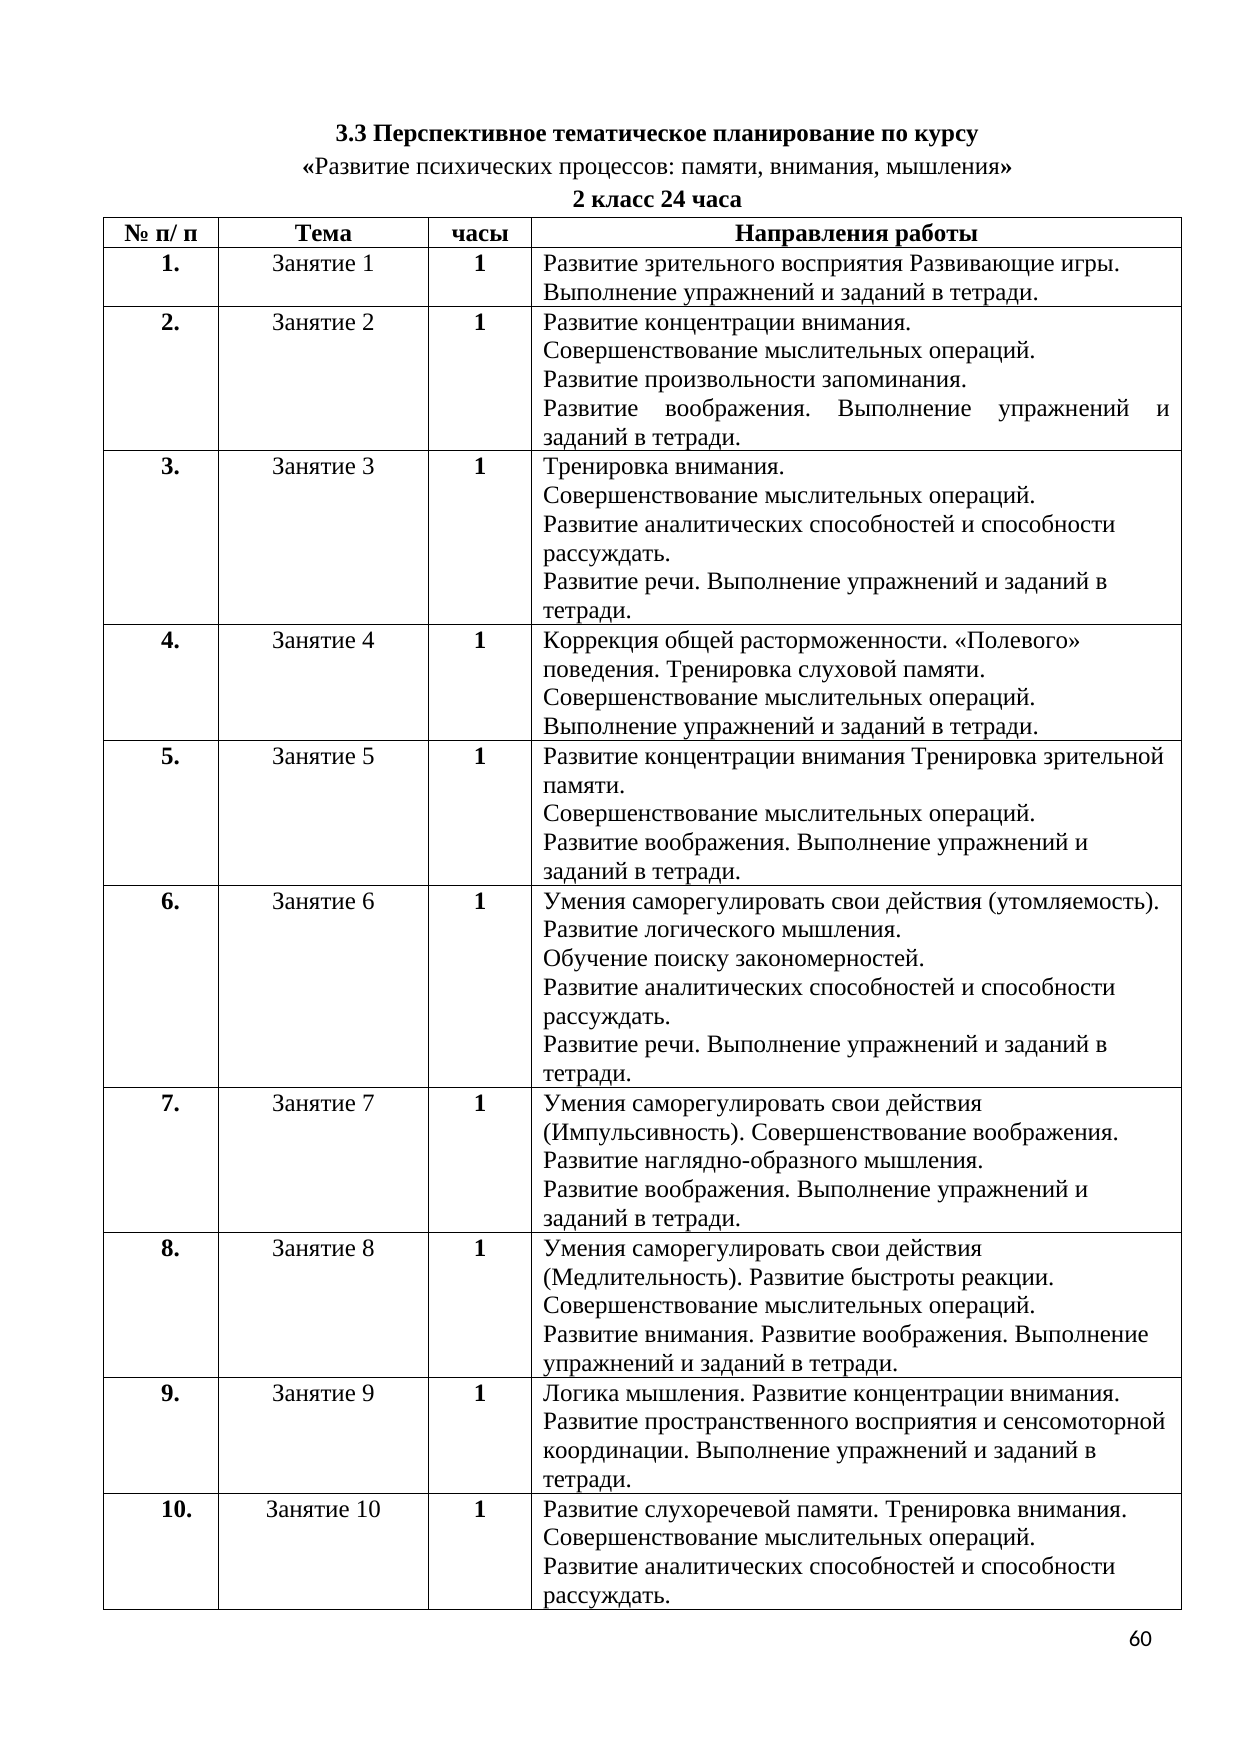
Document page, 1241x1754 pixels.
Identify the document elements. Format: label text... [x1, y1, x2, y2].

table_cell 1 [429, 886, 531, 1087]
table_cell [104, 1494, 218, 1609]
table_cell [104, 886, 218, 1087]
table_cell Занятие 7 [219, 1088, 428, 1232]
table_header Тема [219, 218, 428, 247]
table_cell Умения саморегулировать свои действия (Импульсивность). Совершенствование воображения. Развитие наглядно-образного мышления. Развитие воображения. Выполнение упражнений и заданий в тетради. [532, 1088, 1181, 1232]
table_cell [104, 248, 218, 306]
table_cell Занятие 8 [219, 1233, 428, 1377]
table_cell [104, 451, 218, 624]
table_header Направления работы [532, 218, 1181, 247]
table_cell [532, 1494, 1181, 1609]
list 2 класс 24 часа [162, 184, 1152, 213]
table_cell Тренировка внимания. Совершенствование мыслительных операций. Развитие аналитических способностей и способности рассуждать. Развитие речи. Выполнение упражнений и заданий в тетради. [532, 451, 1181, 624]
table_cell Развитие концентрации внимания Тренировка зрительной памяти. Совершенствование мыслительных операций. Развитие воображения. Выполнение упражнений и заданий в тетради. [532, 741, 1181, 885]
table_cell [104, 625, 218, 740]
table_cell Занятие 10 [219, 1494, 428, 1609]
table_cell 1 [429, 741, 531, 885]
table_cell 1 [429, 451, 531, 624]
table_cell 1 [429, 1088, 531, 1232]
table_cell 1 [429, 307, 531, 450]
table_cell 1 [429, 1233, 531, 1377]
table_cell Занятие 5 [219, 741, 428, 885]
list «Развитие психических процессов: памяти, внимания, мышления» [162, 151, 1152, 180]
list 3.3 Перспективное тематическое планирование по курсу [162, 118, 1152, 147]
table_cell Развитие зрительного восприятия Развивающие игры. Выполнение упражнений и заданий в тетради. [532, 248, 1181, 306]
table_cell Занятие 2 [219, 307, 428, 450]
table_cell Занятие 4 [219, 625, 428, 740]
table_cell [104, 1233, 218, 1377]
table_cell [104, 1378, 218, 1493]
table_cell Занятие 3 [219, 451, 428, 624]
table_cell [104, 1088, 218, 1232]
table_cell Развитие концентрации внимания. Совершенствование мыслительных операций. Развитие произвольности запоминания. Развитие воображения. Выполнение упражнений и заданий в тетради. [532, 307, 1181, 450]
table_cell Занятие 6 [219, 886, 428, 1087]
table_cell Коррекция общей расторможенности. «Полевого» поведения. Тренировка слуховой памяти. Совершенствование мыслительных операций. Выполнение упражнений и заданий в тетради. [532, 625, 1181, 740]
table_cell Занятие 9 [219, 1378, 428, 1493]
table_header № п/ п [104, 218, 218, 247]
table_cell Логика мышления. Развитие концентрации внимания. Развитие пространственного восприятия и сенсомоторной координации. Выполнение упражнений и заданий в тетради. [532, 1378, 1181, 1493]
table_cell 1 [429, 625, 531, 740]
table_header часы [429, 218, 531, 247]
table_cell [104, 741, 218, 885]
table_cell [104, 307, 218, 450]
table_cell Умения саморегулировать свои действия (утомляемость). Развитие логического мышления. Обучение поиску закономерностей. Развитие аналитических способностей и способности рассуждать. Развитие речи. Выполнение упражнений и заданий в тетради. [532, 886, 1181, 1087]
table_cell 1 [429, 1378, 531, 1493]
table_cell 1 [429, 248, 531, 306]
table_cell 1 [429, 1494, 531, 1609]
table_cell Занятие 1 [219, 248, 428, 306]
table_cell Умения саморегулировать свои действия (Медлительность). Развитие быстроты реакции. Совершенствование мыслительных операций. Развитие внимания. Развитие воображения. Выполнение упражнений и заданий в тетради. [532, 1233, 1181, 1377]
